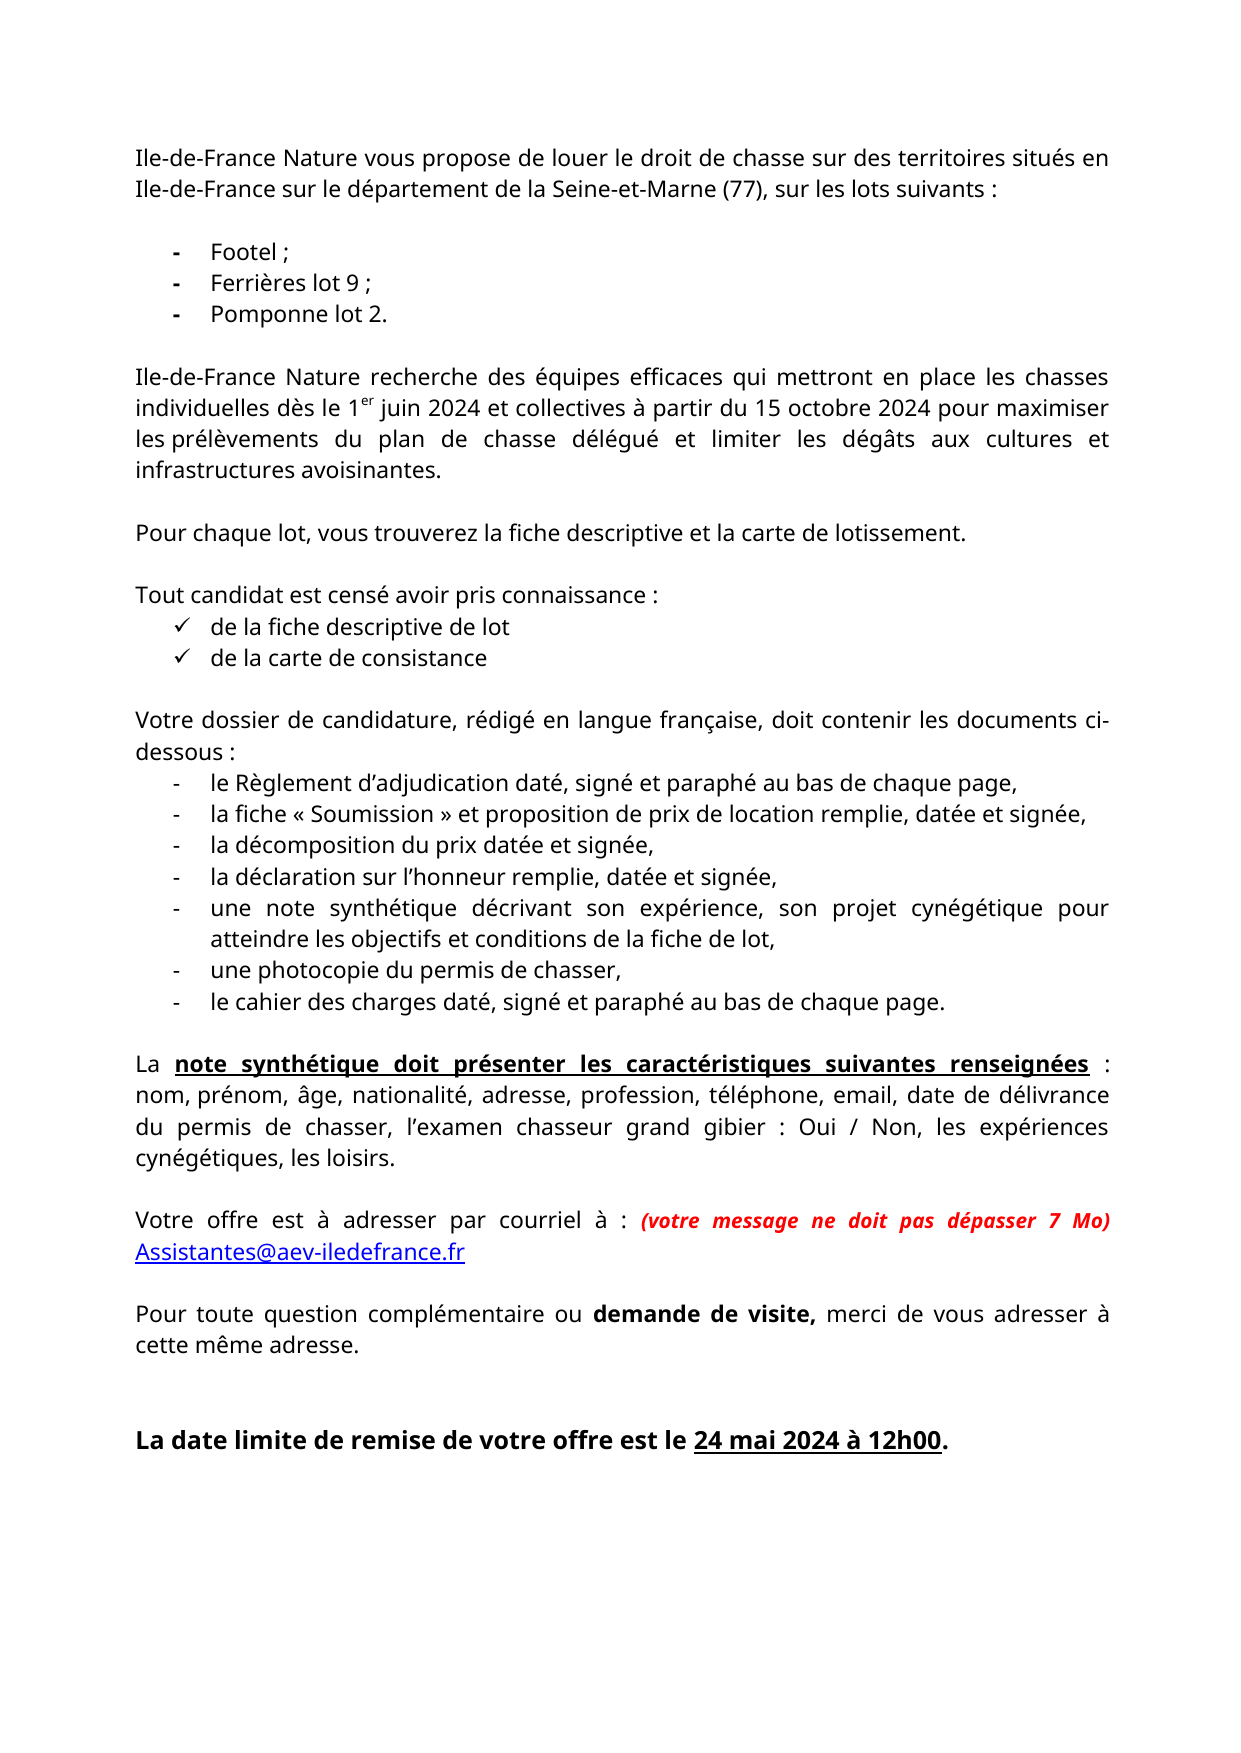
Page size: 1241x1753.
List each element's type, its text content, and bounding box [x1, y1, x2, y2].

list le cahier des charges daté, signé et paraphé au bas de chaque page. [173, 985, 1110, 1017]
text Tout candidat est censé avoir pris connaissance : [135, 579, 1110, 610]
text Pour toute question complémentaire ou demande de visite, merci de vous adresser à cette même adresse. [135, 1298, 1110, 1360]
text Votre dossier de candidature, rédigé en langue française, doit contenir les documents ci-dessous : [135, 704, 1110, 767]
list de la fiche descriptive de lot [173, 610, 1110, 642]
text Ile-de-France Nature vous propose de louer le droit de chasse sur des territoires situés en Ile-de-France sur le département de la Seine-et-Marne (77), sur les lots suivants : [135, 142, 1110, 204]
list une photocopie du permis de chasser, [173, 954, 1110, 985]
text Ile-de-France Nature recherche des équipes efficaces qui mettront en place les chasses individuelles dès le 1er juin 2024 et collectives à partir du 15 octobre 2024 pour maximiser les prélèvements du plan de chasse délégué et limiter les dégâts aux cultures et infrastructures avoisinantes. [135, 360, 1110, 485]
list de la carte de consistance [173, 642, 1110, 673]
text Pour chaque lot, vous trouverez la fiche descriptive et la carte de lotissement. [135, 517, 1110, 548]
list la déclaration sur l’honneur remplie, datée et signée, [173, 860, 1110, 892]
text La date limite de remise de votre offre est le 24 mai 2024 à 12h00. [135, 1423, 1110, 1457]
list la décomposition du prix datée et signée, [173, 829, 1110, 860]
list Ferrières lot 9 ; [173, 267, 1110, 298]
list une note synthétique décrivant son expérience, son projet cynégétique pour atteindre les objectifs et conditions de la fiche de lot, [173, 892, 1110, 954]
list la fiche « Soumission » et proposition de prix de location remplie, datée et signée, [173, 798, 1110, 829]
list le Règlement d’adjudication daté, signé et paraphé au bas de chaque page, [173, 767, 1110, 798]
list Pomponne lot 2. [173, 298, 1110, 329]
text La note synthétique doit présenter les caractéristiques suivantes renseignées : nom, prénom, âge, nationalité, adresse, profession, téléphone, email, date de délivrance du permis de chasser, l’examen chasseur grand gibier : Oui / Non, les expériences cynégétiques, les loisirs. [135, 1048, 1110, 1173]
text Votre offre est à adresser par courriel à : (votre message ne doit pas dépasser 7 Mo) Assistantes@aev-iledefrance.fr [135, 1204, 1110, 1267]
list Footel ; [173, 235, 1110, 267]
